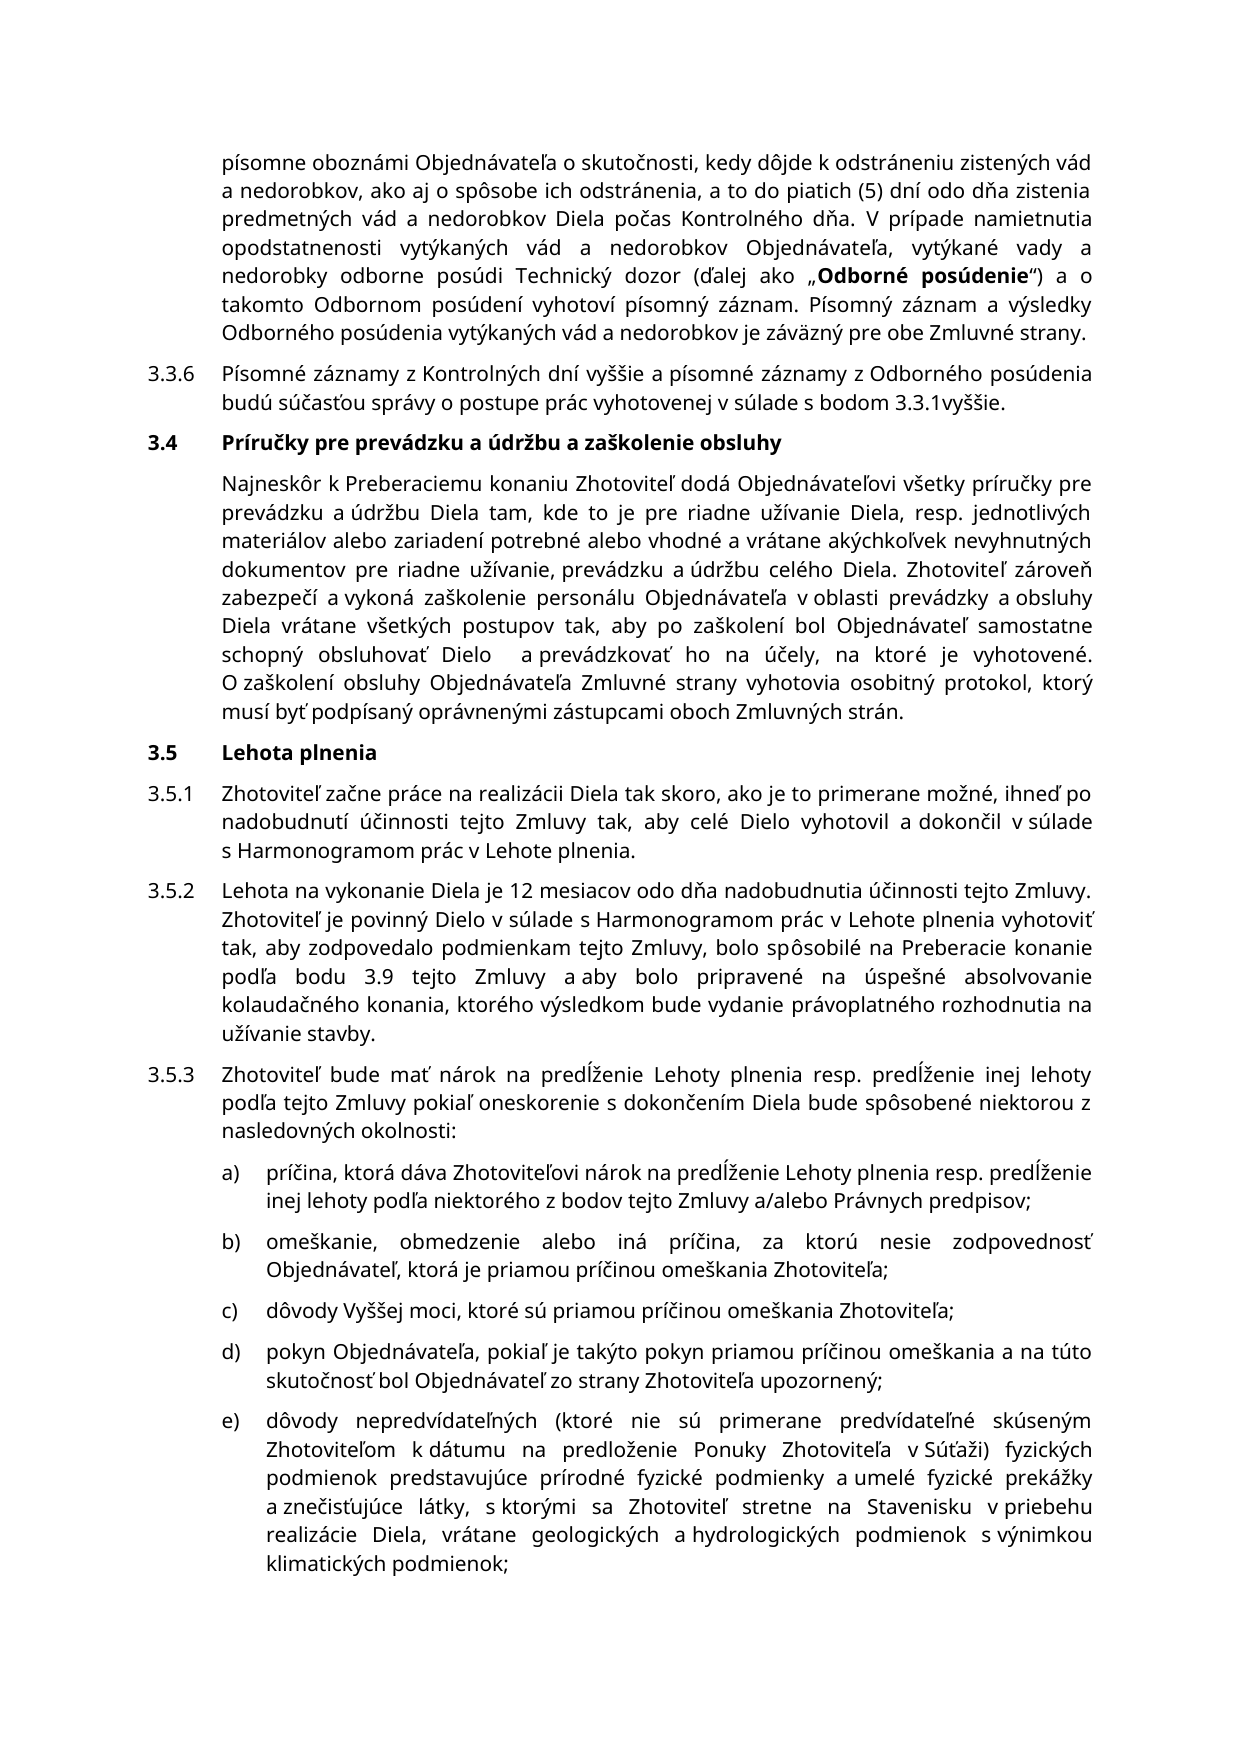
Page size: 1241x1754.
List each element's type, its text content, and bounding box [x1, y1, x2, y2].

list dôvody Vyššej moci, ktoré sú priamou príčinou omeškania Zhotoviteľa; [221, 1296, 1093, 1325]
list Lehota na vykonanie Diela je 12 mesiacov odo dňa nadobudnutia účinnosti tejto Zmluvy. Zhotoviteľ je povinný Dielo v súlade s Harmonogramom prác v Lehote plnenia vyhotoviť tak, aby zodpovedalo podmienkam tejto Zmluvy, bolo spôsobilé na Preberacie konanie podľa bodu 3.9 tejto Zmluvy a aby bolo pripravené na úspešné absolvovanie kolaudačného konania, ktorého výsledkom bude vydanie právoplatného rozhodnutia na užívanie stavby. [148, 877, 1093, 1047]
list pokyn Objednávateľa, pokiaľ je takýto pokyn priamou príčinou omeškania a na túto skutočnosť bol Objednávateľ zo strany Zhotoviteľa upozornený; [221, 1337, 1093, 1394]
list Písomné záznamy z Kontrolných dní vyššie a písomné záznamy z Odborného posúdenia budú súčasťou správy o postupe prác vyhotovenej v súlade s bodom 3.3.1vyššie. [148, 359, 1093, 416]
list príčina, ktorá dáva Zhotoviteľovi nárok na predĺženie Lehoty plnenia resp. predĺženie inej lehoty podľa niektorého z bodov tejto Zmluvy a/alebo Právnych predpisov; [221, 1158, 1093, 1214]
list Príručky pre prevádzku a údržbu a zaškolenie obsluhy [148, 428, 1093, 457]
list Lehota plnenia [148, 738, 1093, 766]
list dôvody nepredvídateľných (ktoré nie sú primerane predvídateľné skúseným Zhotoviteľom k dátumu na predloženie Ponuky Zhotoviteľa v Súťaži) fyzických podmienok predstavujúce prírodné fyzické podmienky a umelé fyzické prekážky a znečisťujúce látky, s ktorými sa Zhotoviteľ stretne na Stavenisku v priebehu realizácie Diela, vrátane geologických a hydrologických podmienok s výnimkou klimatických podmienok; [221, 1407, 1093, 1577]
list Zhotoviteľ začne práce na realizácii Diela tak skoro, ako je to primerane možné, ihneď po nadobudnutí účinnosti tejto Zmluvy tak, aby celé Dielo vyhotovil a dokončil v súlade s Harmonogramom prác v Lehote plnenia. [148, 779, 1093, 864]
list omeškanie, obmedzenie alebo iná príčina, za ktorú nesie zodpovednosť Objednávateľ, ktorá je priamou príčinou omeškania Zhotoviteľa; [221, 1227, 1093, 1284]
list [148, 148, 1093, 347]
list Zhotoviteľ bude mať nárok na predĺženie Lehoty plnenia resp. predĺženie inej lehoty podľa tejto Zmluvy pokiaľ oneskorenie s dokončením Diela bude spôsobené niektorou z nasledovných okolnosti: [148, 1060, 1093, 1145]
list Najneskôr k Preberaciemu konaniu Zhotoviteľ dodá Objednávateľovi všetky príručky pre prevádzku a údržbu Diela tam, kde to je pre riadne užívanie Diela, resp. jednotlivých materiálov alebo zariadení potrebné alebo vhodné a vrátane akýchkoľvek nevyhnutných dokumentov pre riadne užívanie, prevádzku a údržbu celého Diela. Zhotoviteľ zároveň zabezpečí a vykoná zaškolenie personálu Objednávateľa v oblasti prevádzky a obsluhy Diela vrátane všetkých postupov tak, aby po zaškolení bol Objednávateľ samostatne schopný obsluhovať Dielo a prevádzkovať ho na účely, na ktoré je vyhotovené. O zaškolení obsluhy Objednávateľa Zmluvné strany vyhotovia osobitný protokol, ktorý musí byť podpísaný oprávnenými zástupcami oboch Zmluvných strán. [221, 469, 1093, 725]
